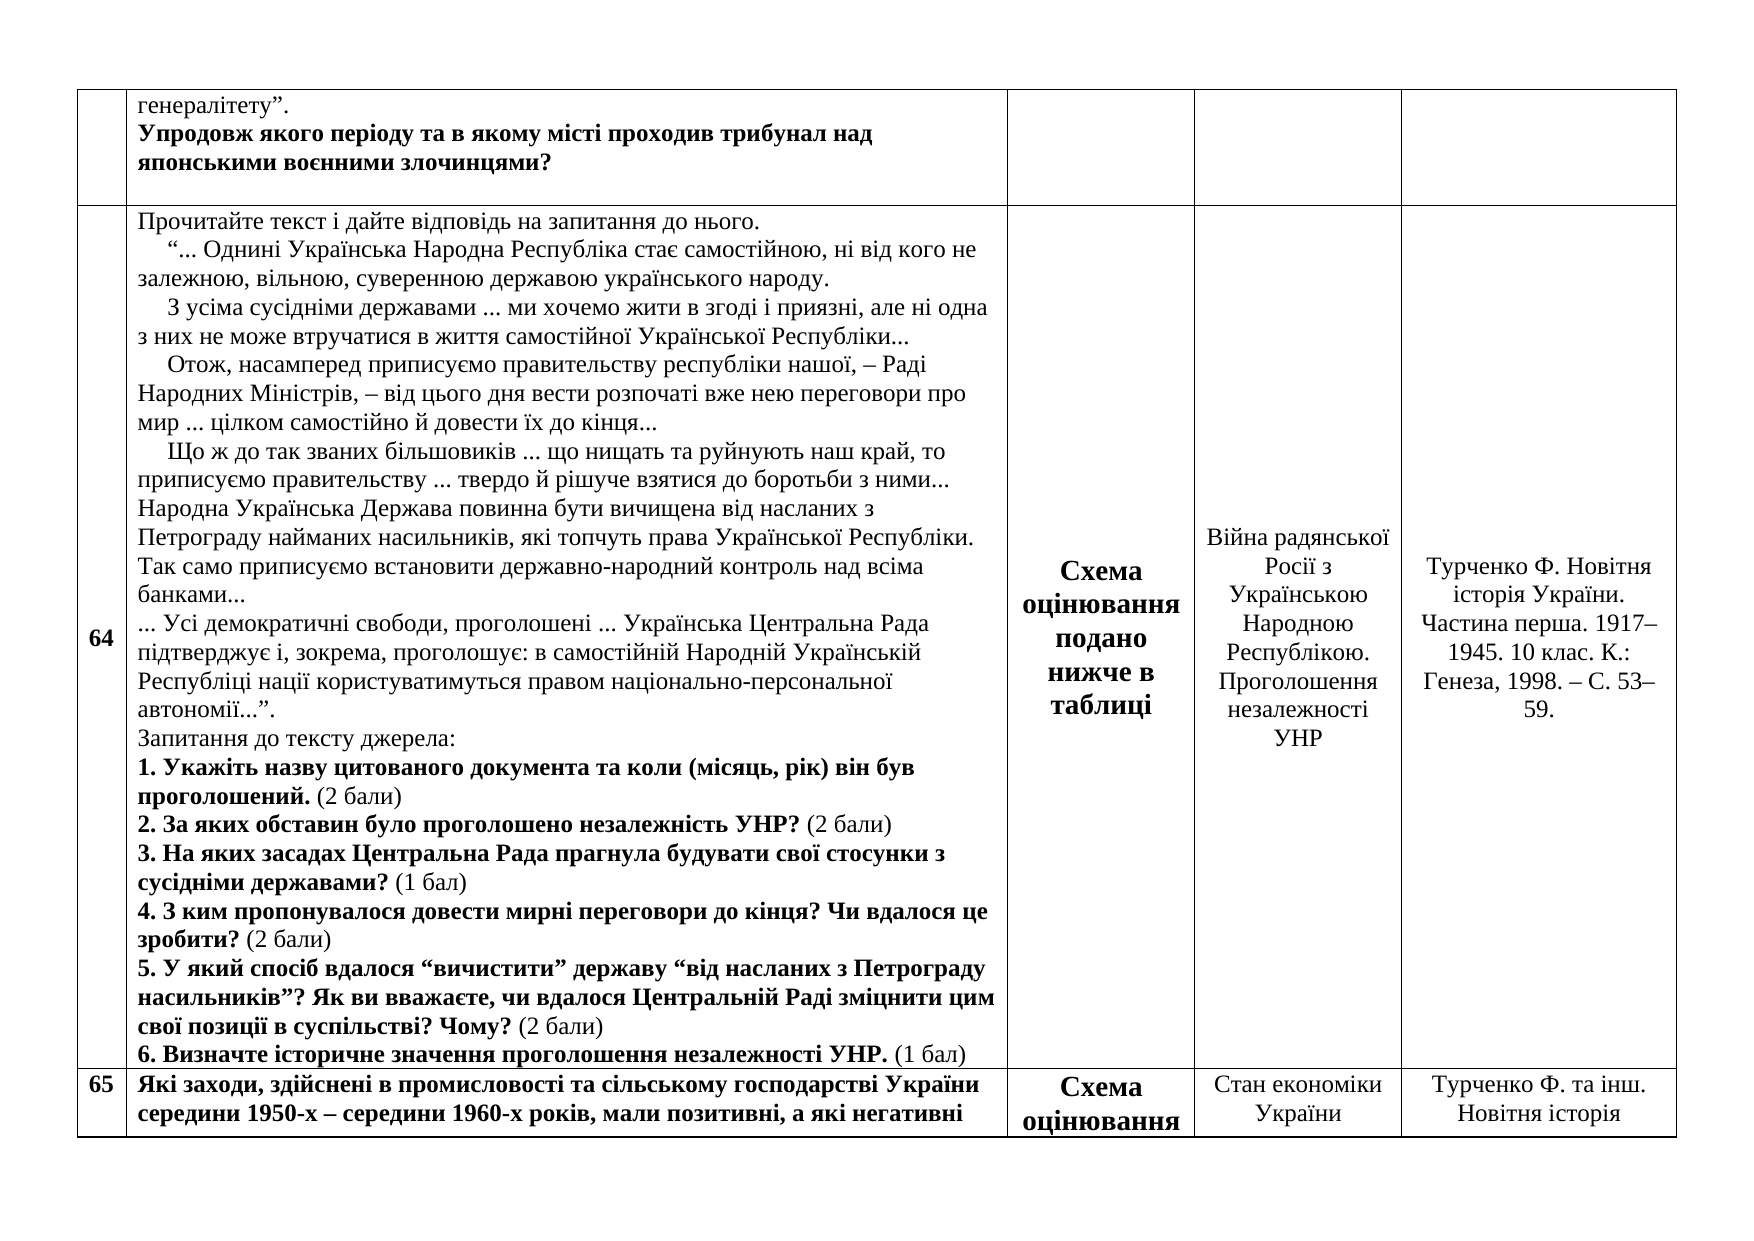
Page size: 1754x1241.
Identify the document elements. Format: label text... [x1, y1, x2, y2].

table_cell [1402, 1069, 1676, 1136]
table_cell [1195, 1069, 1401, 1136]
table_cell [1195, 90, 1401, 205]
table_cell 65 [78, 1069, 126, 1136]
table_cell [1008, 90, 1194, 205]
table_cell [127, 90, 1007, 205]
table_cell Турченко Ф. Новітня історія України. Частина перша. 1917–1945. 10 клас. К.: Генеза, 1998. – С. 53–59. [1402, 206, 1676, 1068]
table_cell Війна радянської Росії з Українською Народною Республікою. Проголошення незалежності УНР [1195, 206, 1401, 1068]
table_cell Схема оцінювання подано нижче в таблиці [1008, 206, 1194, 1068]
table_cell 63 [78, 90, 126, 205]
table_cell Прочитайте текст і дайте відповідь на запитання до нього. “... Однині Українська Народна Республіка стає самостійною, ні від кого не залежною, вільною, суверенною державою українського народу. З усіма сусідніми державами ... ми хочемо жити в згоді і приязні, але ні одна з них не може втручатися в життя самостійної Української Республіки... Отож, насамперед приписуємо правительству республіки нашої, – Раді Народних Міністрів, – від цього дня вести розпочаті вже нею переговори про мир ... цілком самостійно й довести їх до кінця... Що ж до так званих більшовиків ... що нищать та руйнують наш край, то приписуємо правительству ... твердо й рішуче взятися до боротьби з ними... Народна Українська Держава повинна бути вичищена від насланих з Петрограду найманих насильників, які топчуть права Української Республіки. Так само приписуємо встановити державно-народний контроль над всіма банками... ... Усі демократичні свободи, проголошені ... Українська Центральна Рада підтверджує і, зокрема, проголошує: в самостійній Народній Українській Республіці нації користуватимуться правом національно-персональної автономії...”. Запитання до тексту джерела: 1. Укажіть назву цитованого документа та коли (місяць, рік) він був проголошений. (2 бали) 2. За яких обставин було проголошено незалежність УНР? (2 бали) 3. На яких засадах Центральна Рада прагнула будувати свої стосунки з сусідніми державами? (1 бал) 4. З ким пропонувалося довести мирні переговори до кінця? Чи вдалося це зробити? (2 бали) 5. У який спосіб вдалося “вичистити” державу “від насланих з Петрограду насильників”? Як ви вважаєте, чи вдалося Центральній Раді зміцнити цим свої позиції в суспільстві? Чому? (2 бали) 6. Визначте історичне значення проголошення незалежності УНР. (1 бал) [127, 206, 1007, 1068]
table_cell 64 [78, 206, 126, 1068]
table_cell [127, 1069, 1007, 1136]
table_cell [1008, 1069, 1194, 1136]
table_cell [1402, 90, 1676, 205]
